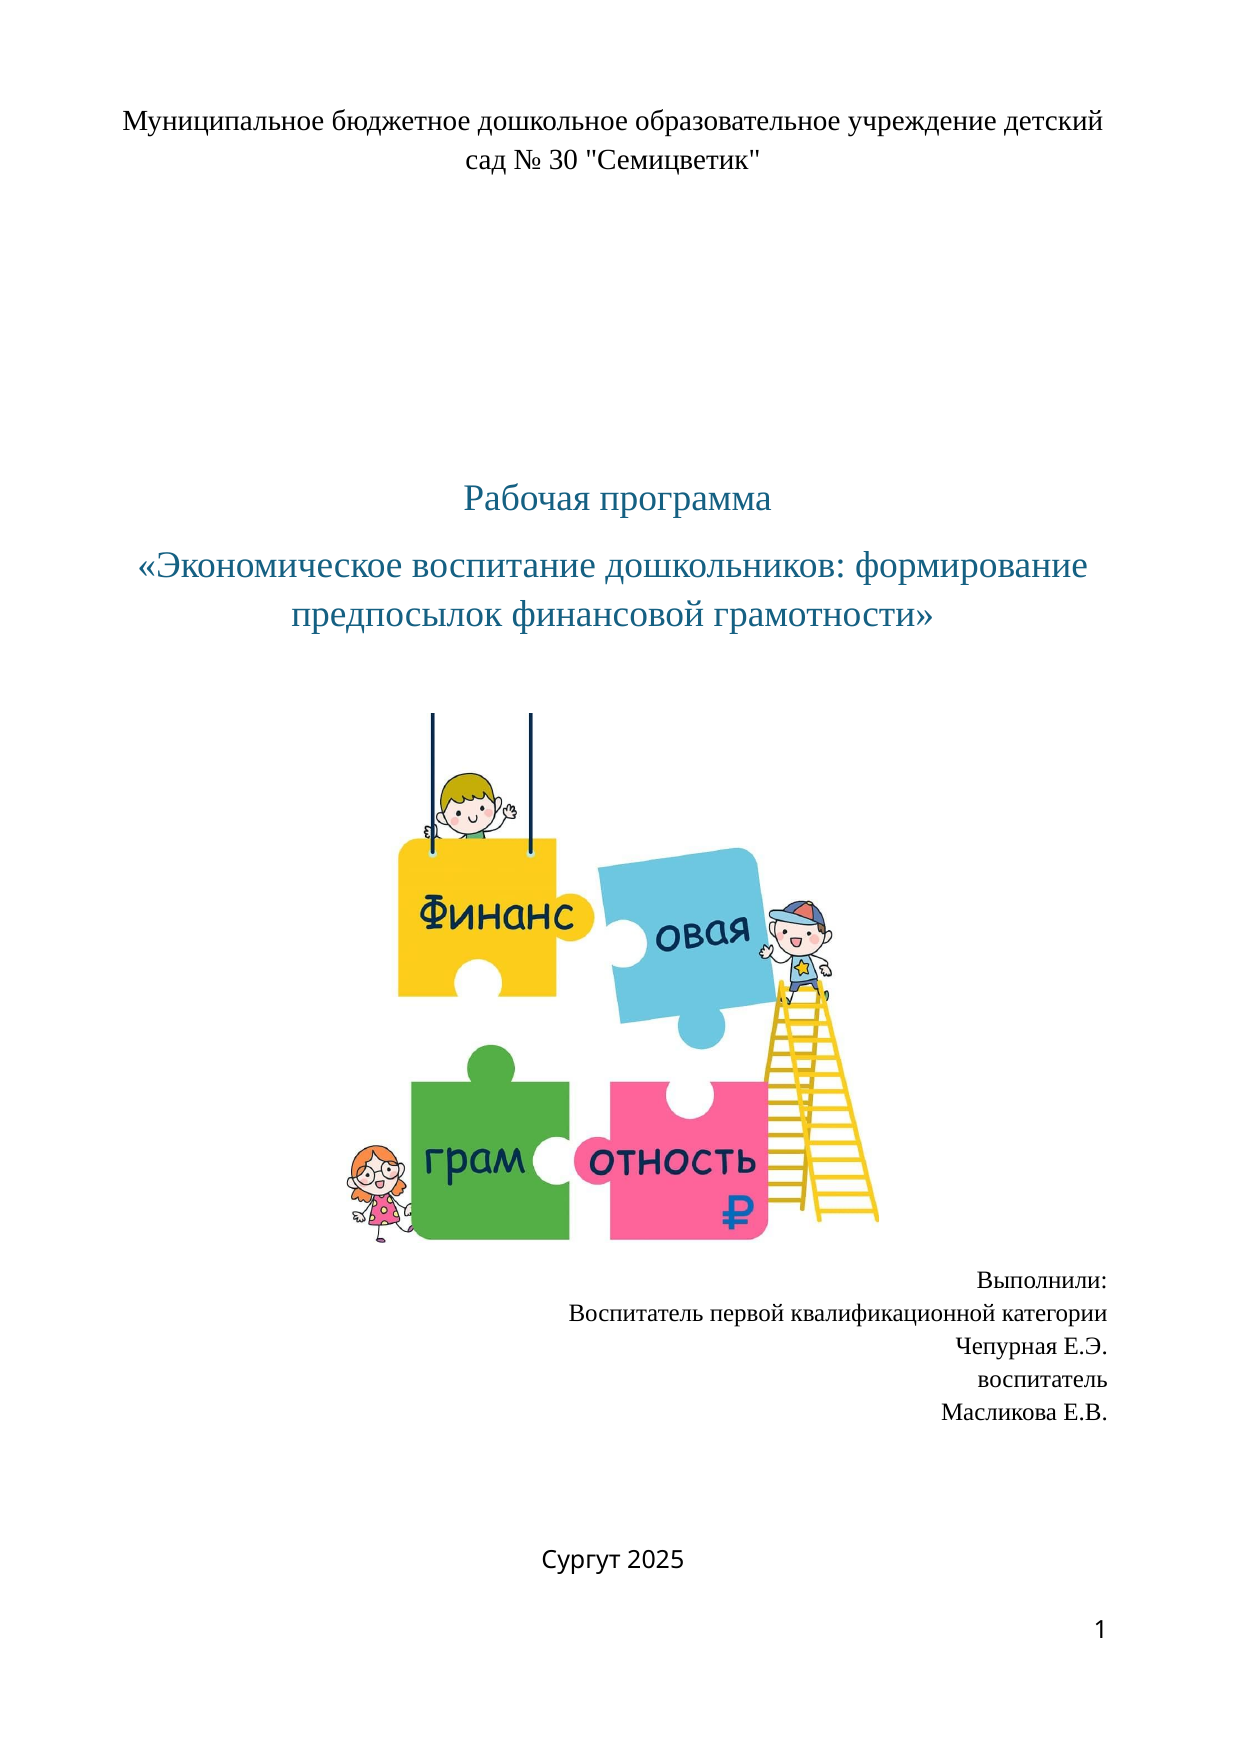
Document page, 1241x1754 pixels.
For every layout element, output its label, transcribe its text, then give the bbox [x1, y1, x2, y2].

text Муниципальное бюджетное дошкольное образовательное учреждение детский сад № 30 "Семицветик" [118, 103, 1107, 176]
text Сургут 2025 [118, 1542, 1107, 1576]
text воспитатель [118, 1364, 1107, 1393]
text «Экономическое воспитание дошкольников: формирование предпосылок финансовой грамотности» [118, 542, 1107, 635]
text Воспитатель первой квалификационной категории [118, 1298, 1107, 1327]
text Рабочая программа [118, 476, 1107, 519]
text Чепурная Е.Э. [118, 1331, 1107, 1359]
picture [346, 713, 880, 1243]
text Масликова Е.В. [118, 1397, 1107, 1426]
text Выполнили: [118, 1265, 1107, 1293]
